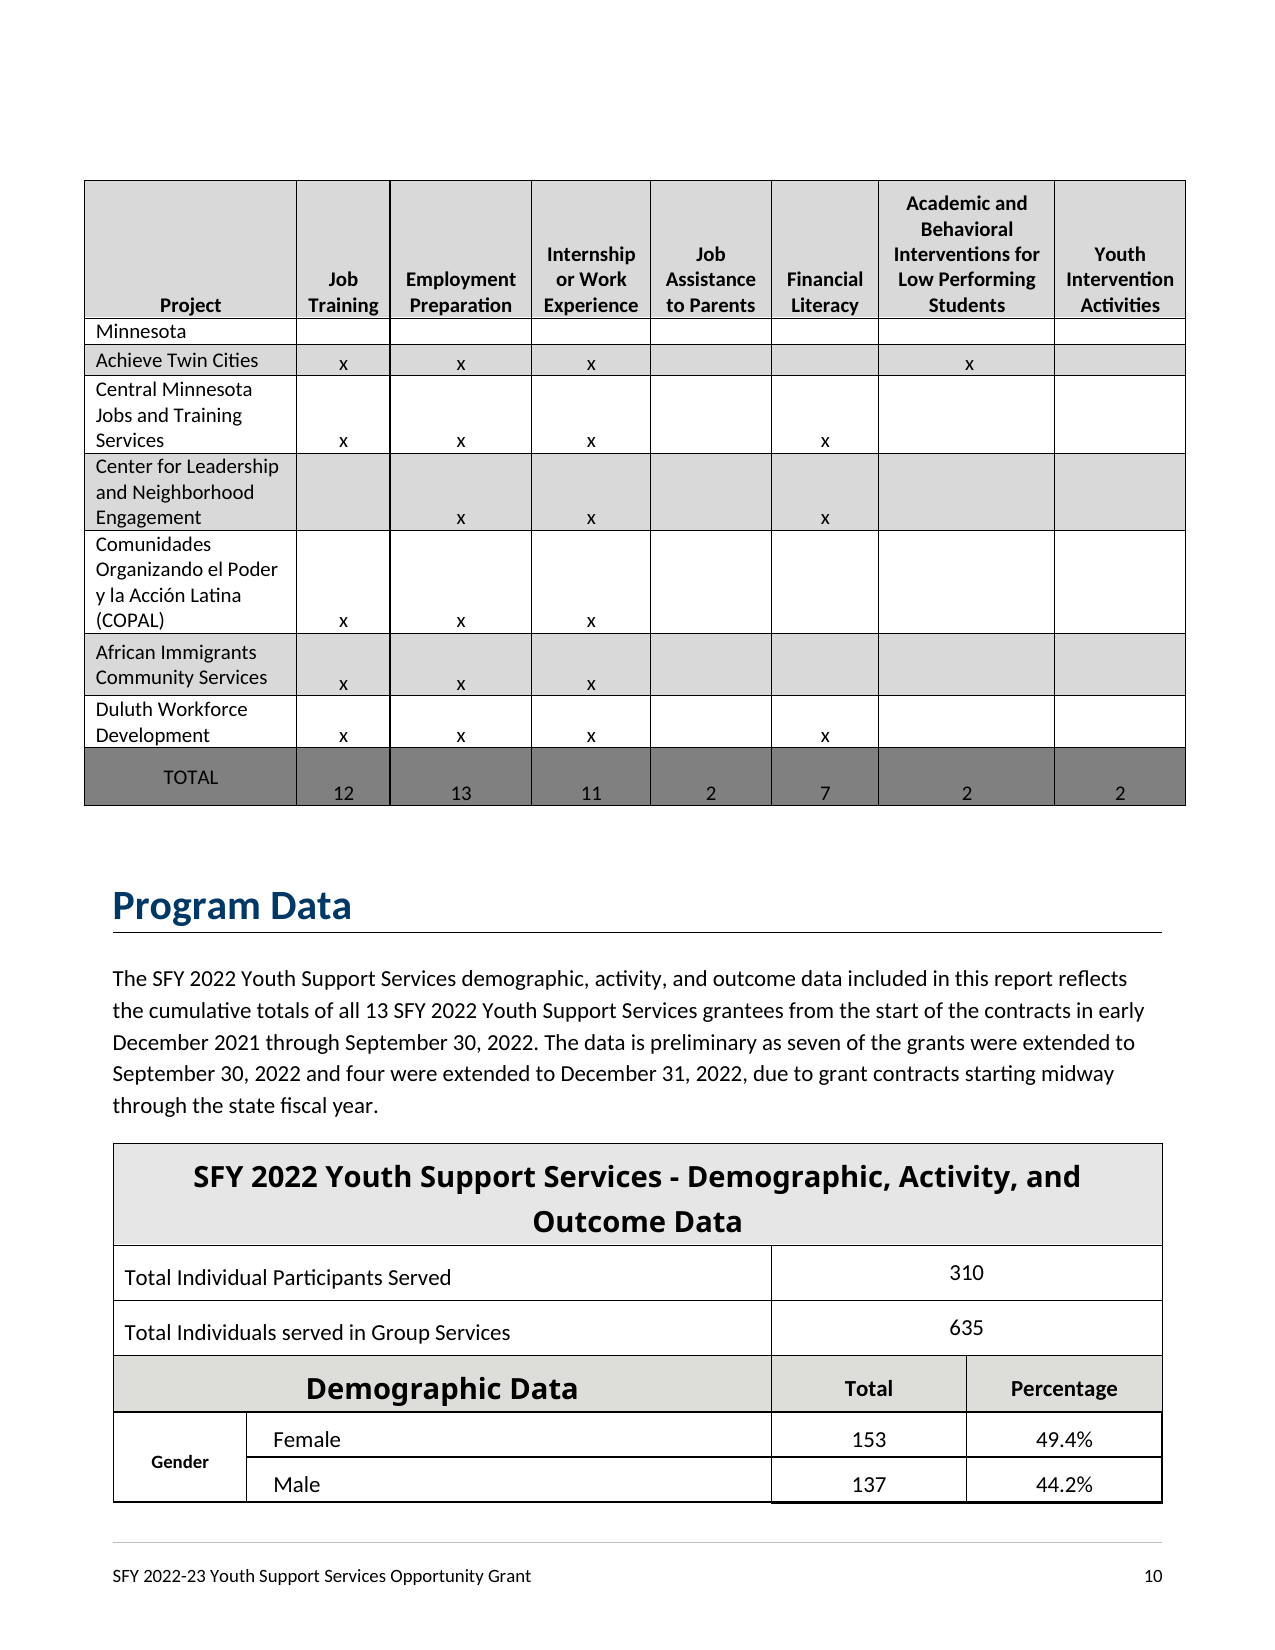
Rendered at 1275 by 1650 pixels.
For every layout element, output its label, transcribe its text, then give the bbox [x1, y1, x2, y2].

table_cell [651, 634, 771, 695]
table_header Internship or Work Experience [532, 181, 650, 317]
table_cell x [391, 345, 531, 375]
table_cell 11 [532, 748, 650, 805]
table_header Financial Literacy [772, 181, 878, 317]
table_header Project [85, 181, 296, 317]
table_cell [1055, 345, 1185, 375]
table_cell Gender [114, 1413, 246, 1501]
table_cell x [879, 345, 1054, 375]
table_cell Achieve Twin Cities [85, 345, 296, 375]
table_cell [772, 319, 878, 344]
table_cell [651, 376, 771, 453]
table_cell 310 [772, 1246, 1162, 1300]
table_cell 137 [772, 1458, 966, 1501]
table_header Academic and Behavioral Interventions for Low Performing Students [879, 181, 1054, 317]
table_header Job Training [297, 181, 389, 317]
table_cell x [391, 634, 531, 695]
table_cell [772, 634, 878, 695]
table_cell 44.2% [967, 1458, 1161, 1501]
table_cell Total Individual Participants Served [114, 1246, 771, 1300]
table_cell x [297, 696, 389, 747]
table_cell [772, 531, 878, 633]
table_header SFY 2022 Youth Support Services - Demographic, Activity, and Outcome Data [114, 1144, 1162, 1244]
table_cell [879, 454, 1054, 530]
table_cell [879, 531, 1054, 633]
table_cell 153 [772, 1413, 966, 1456]
table_cell Karen Organization of Minnesota [85, 319, 296, 344]
table_cell [879, 634, 1054, 695]
table_cell 2 [651, 748, 771, 805]
table_header Employment Preparation [391, 181, 531, 317]
table_cell [879, 376, 1054, 453]
table_cell x [532, 634, 650, 695]
table_cell [1055, 454, 1185, 530]
table_cell x [391, 319, 531, 344]
table_cell [651, 696, 771, 747]
table_cell 13 [391, 748, 531, 805]
table_cell x [297, 376, 389, 453]
table_cell 2 [879, 748, 1054, 805]
table_cell Total Individuals served in Group Services [114, 1301, 771, 1355]
table_cell Female [247, 1413, 771, 1456]
table_cell x [532, 696, 650, 747]
table_cell x [391, 696, 531, 747]
table_cell African Immigrants Community Services [85, 634, 296, 695]
table_cell x [772, 454, 878, 530]
table_cell 7 [772, 748, 878, 805]
table_cell x [297, 345, 389, 375]
text The SFY 2022 Youth Support Services demographic, activity, and outcome data included in this report reflects the cumulative totals of all 13 SFY 2022 Youth Support Services grantees from the start of the contracts in early December 2021 through September 30, 2022. The data is preliminary as seven of the grants were extended to September 30, 2022 and four were extended to December 31, 2022, due to grant contracts starting midway through the state fiscal year. [112, 964, 1162, 1119]
table_cell x [297, 531, 389, 633]
table_cell x [532, 454, 650, 530]
table_cell Male [247, 1458, 771, 1501]
table_cell [651, 531, 771, 633]
table_cell x [297, 634, 389, 695]
table_header Job Assistance to Parents [651, 181, 771, 317]
table_cell Total [772, 1356, 966, 1411]
table_cell [1055, 634, 1185, 695]
table_cell x [391, 376, 531, 453]
table_cell [1055, 319, 1185, 344]
table_header Youth Intervention Activities [1055, 181, 1185, 317]
table_cell [1055, 376, 1185, 453]
table_cell Central Minnesota Jobs and Training Services [85, 376, 296, 453]
table_cell x [772, 376, 878, 453]
table_cell [532, 319, 650, 344]
table_cell 635 [772, 1301, 1162, 1355]
table_cell [879, 319, 1054, 344]
table_cell Duluth Workforce Development [85, 696, 296, 747]
table_cell 12 [297, 748, 389, 805]
table_cell 2 [1055, 748, 1185, 805]
table_cell [651, 454, 771, 530]
table_cell Percentage [967, 1356, 1162, 1411]
table_cell [772, 345, 878, 375]
table_cell x [532, 345, 650, 375]
table_cell [651, 345, 771, 375]
table_cell x [772, 696, 878, 747]
table_cell Center for Leadership and Neighborhood Engagement [85, 454, 296, 530]
table_cell 49.4% [967, 1413, 1161, 1456]
table_cell [1055, 531, 1185, 633]
table_cell [879, 696, 1054, 747]
table_cell x [297, 319, 389, 344]
table_cell [651, 319, 771, 344]
table_cell x [532, 376, 650, 453]
table_cell TOTAL [85, 748, 296, 805]
subtitle Program Data [112, 879, 1162, 933]
table_cell x [532, 531, 650, 633]
table_cell Comunidades Organizando el Poder y la Acción Latina (COPAL) [85, 531, 296, 633]
table_cell [297, 454, 389, 530]
table_cell Demographic Data [114, 1356, 771, 1411]
table_cell x [391, 454, 531, 530]
table_cell x [391, 531, 531, 633]
table_cell [1055, 696, 1185, 747]
